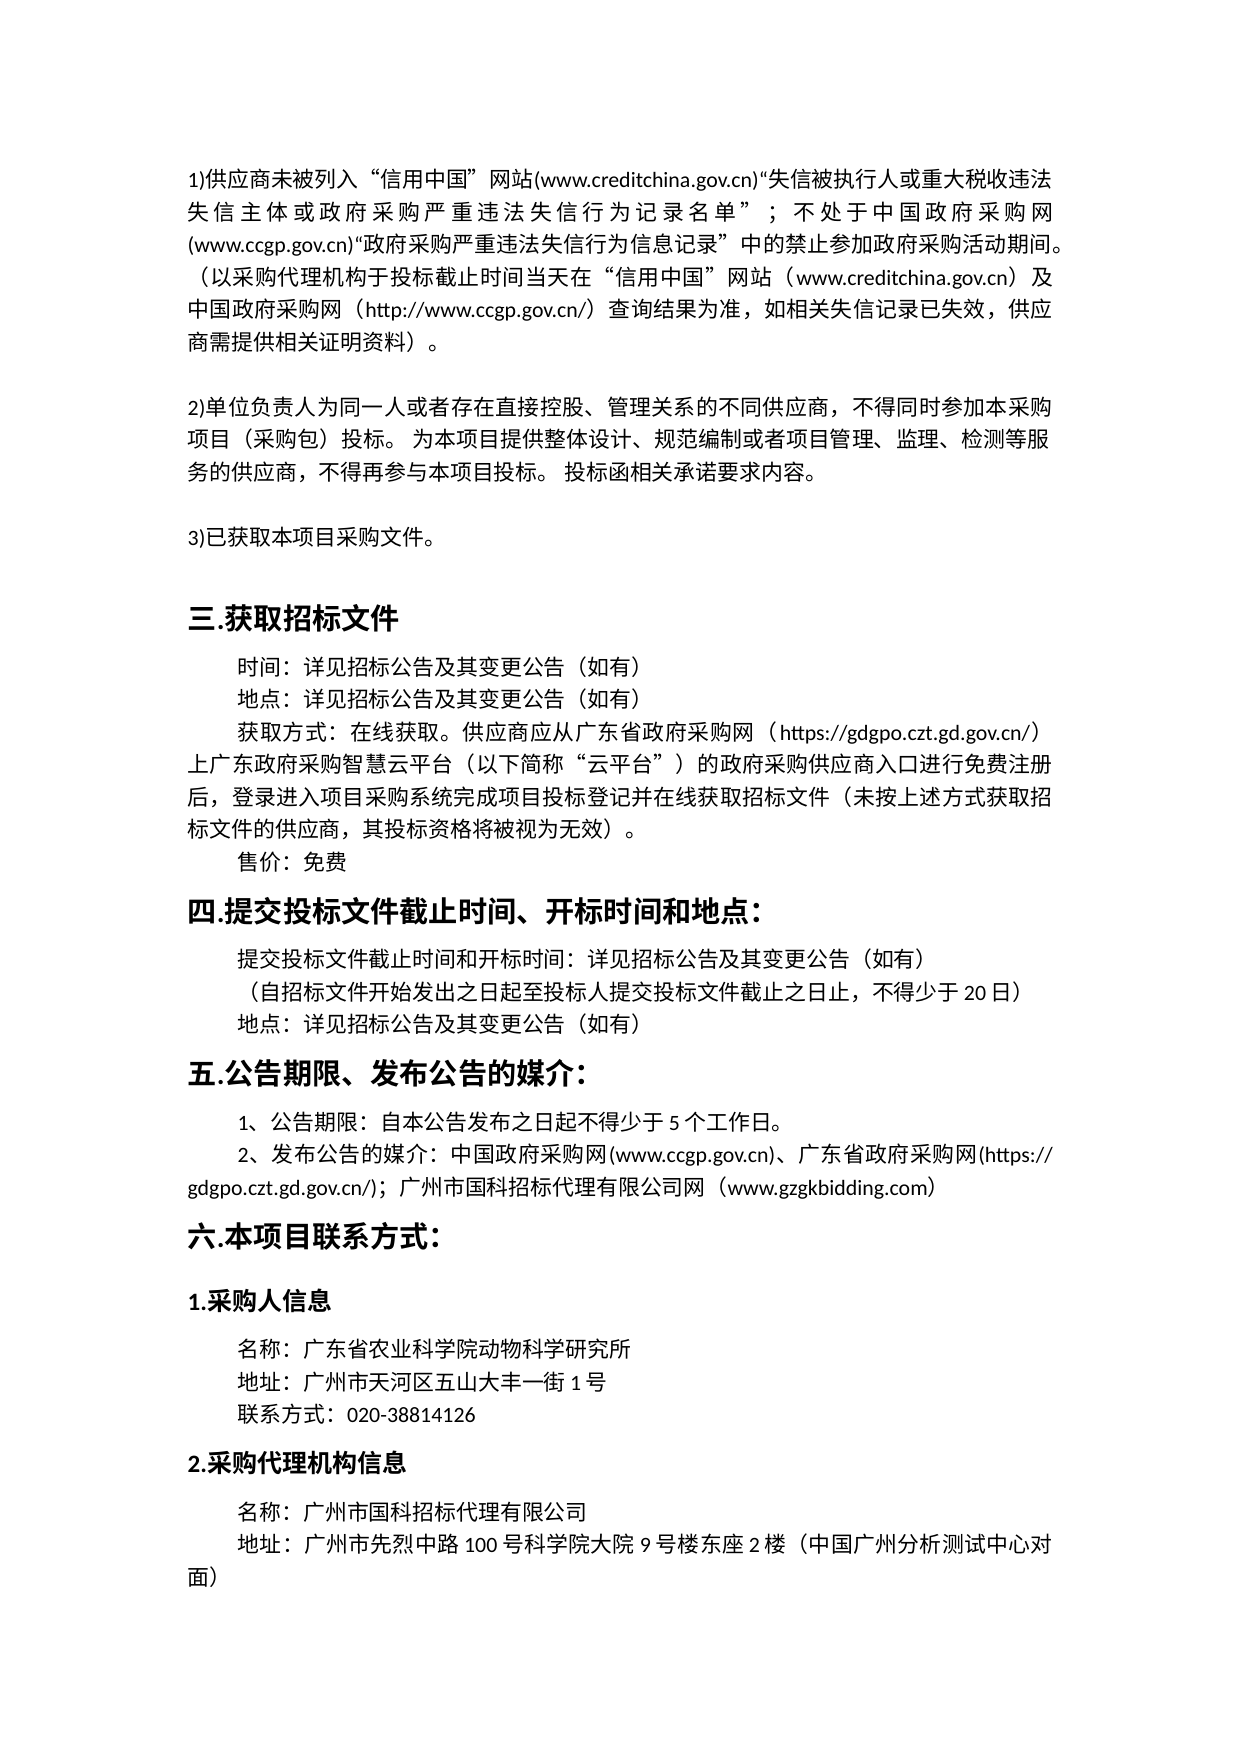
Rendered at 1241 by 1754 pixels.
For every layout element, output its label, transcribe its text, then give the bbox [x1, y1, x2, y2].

text 六.本项目联系方式： [187, 1202, 1053, 1267]
text 地址：广州市天河区五山大丰一街1号 [187, 1364, 1053, 1397]
text 名称：广州市国科招标代理有限公司 [187, 1494, 1053, 1527]
text 2、发布公告的媒介：中国政府采购网(www.ccgp.gov.cn)、广东省政府采购网(https://gdgpo.czt.gd.gov.cn/)；广州市国科招标代理有限公司网（www.gzgkbidding.com） [187, 1137, 1053, 1202]
text 五.公告期限、发布公告的媒介： [187, 1039, 1053, 1104]
text 四.提交投标文件截止时间、开标时间和地点： [187, 877, 1053, 942]
text 联系方式：020-38814126 [187, 1397, 1053, 1429]
text 获取方式：在线获取。供应商应从广东省政府采购网（https://gdgpo.czt.gd.gov.cn/）上广东政府采购智慧云平台（以下简称“云平台”）的政府采购供应商入口进行免费注册后，登录进入项目采购系统完成项目投标登记并在线获取招标文件（未按上述方式获取招标文件的供应商，其投标资格将被视为无效）。 [187, 714, 1053, 844]
text 名称：广东省农业科学院动物科学研究所 [187, 1332, 1053, 1364]
text 三.获取招标文件 [187, 584, 1053, 649]
text 售价：免费 [187, 844, 1053, 877]
text 时间：详见招标公告及其变更公告（如有） [187, 649, 1053, 682]
text （自招标文件开始发出之日起至投标人提交投标文件截止之日止，不得少于20日） [187, 974, 1053, 1007]
text 1.采购人信息 [187, 1267, 1053, 1332]
text 提交投标文件截止时间和开标时间：详见招标公告及其变更公告（如有） [187, 942, 1053, 974]
text 1、公告期限：自本公告发布之日起不得少于5个工作日。 [187, 1104, 1053, 1137]
text 地点：详见招标公告及其变更公告（如有） [187, 682, 1053, 714]
text 地点：详见招标公告及其变更公告（如有） [187, 1007, 1053, 1039]
text 2.采购代理机构信息 [187, 1429, 1053, 1494]
text 地址：广州市先烈中路100号科学院大院9号楼东座2楼（中国广州分析测试中心对面） [187, 1527, 1053, 1592]
text 3)已获取本项目采购文件。 [187, 519, 1053, 552]
text 1)供应商未被列入“信用中国”网站(www.creditchina.gov.cn)“失信被执行人或重大税收违法失信主体或政府采购严重违法失信行为记录名单”；不处于中国政府采购网(www.ccgp.gov.cn)“政府采购严重违法失信行为信息记录”中的禁止参加政府采购活动期间。（以采购代理机构于投标截止时间当天在“信用中国”网站（www.creditchina.gov.cn）及中国政府采购网（http://www.ccgp.gov.cn/）查询结果为准，如相关失信记录已失效，供应商需提供相关证明资料）。 [187, 162, 1053, 357]
text 2)单位负责人为同一人或者存在直接控股、管理关系的不同供应商，不得同时参加本采购项目（采购包）投标。 为本项目提供整体设计、规范编制或者项目管理、监理、检测等服务的供应商，不得再参与本项目投标。 投标函相关承诺要求内容。 [187, 389, 1053, 487]
